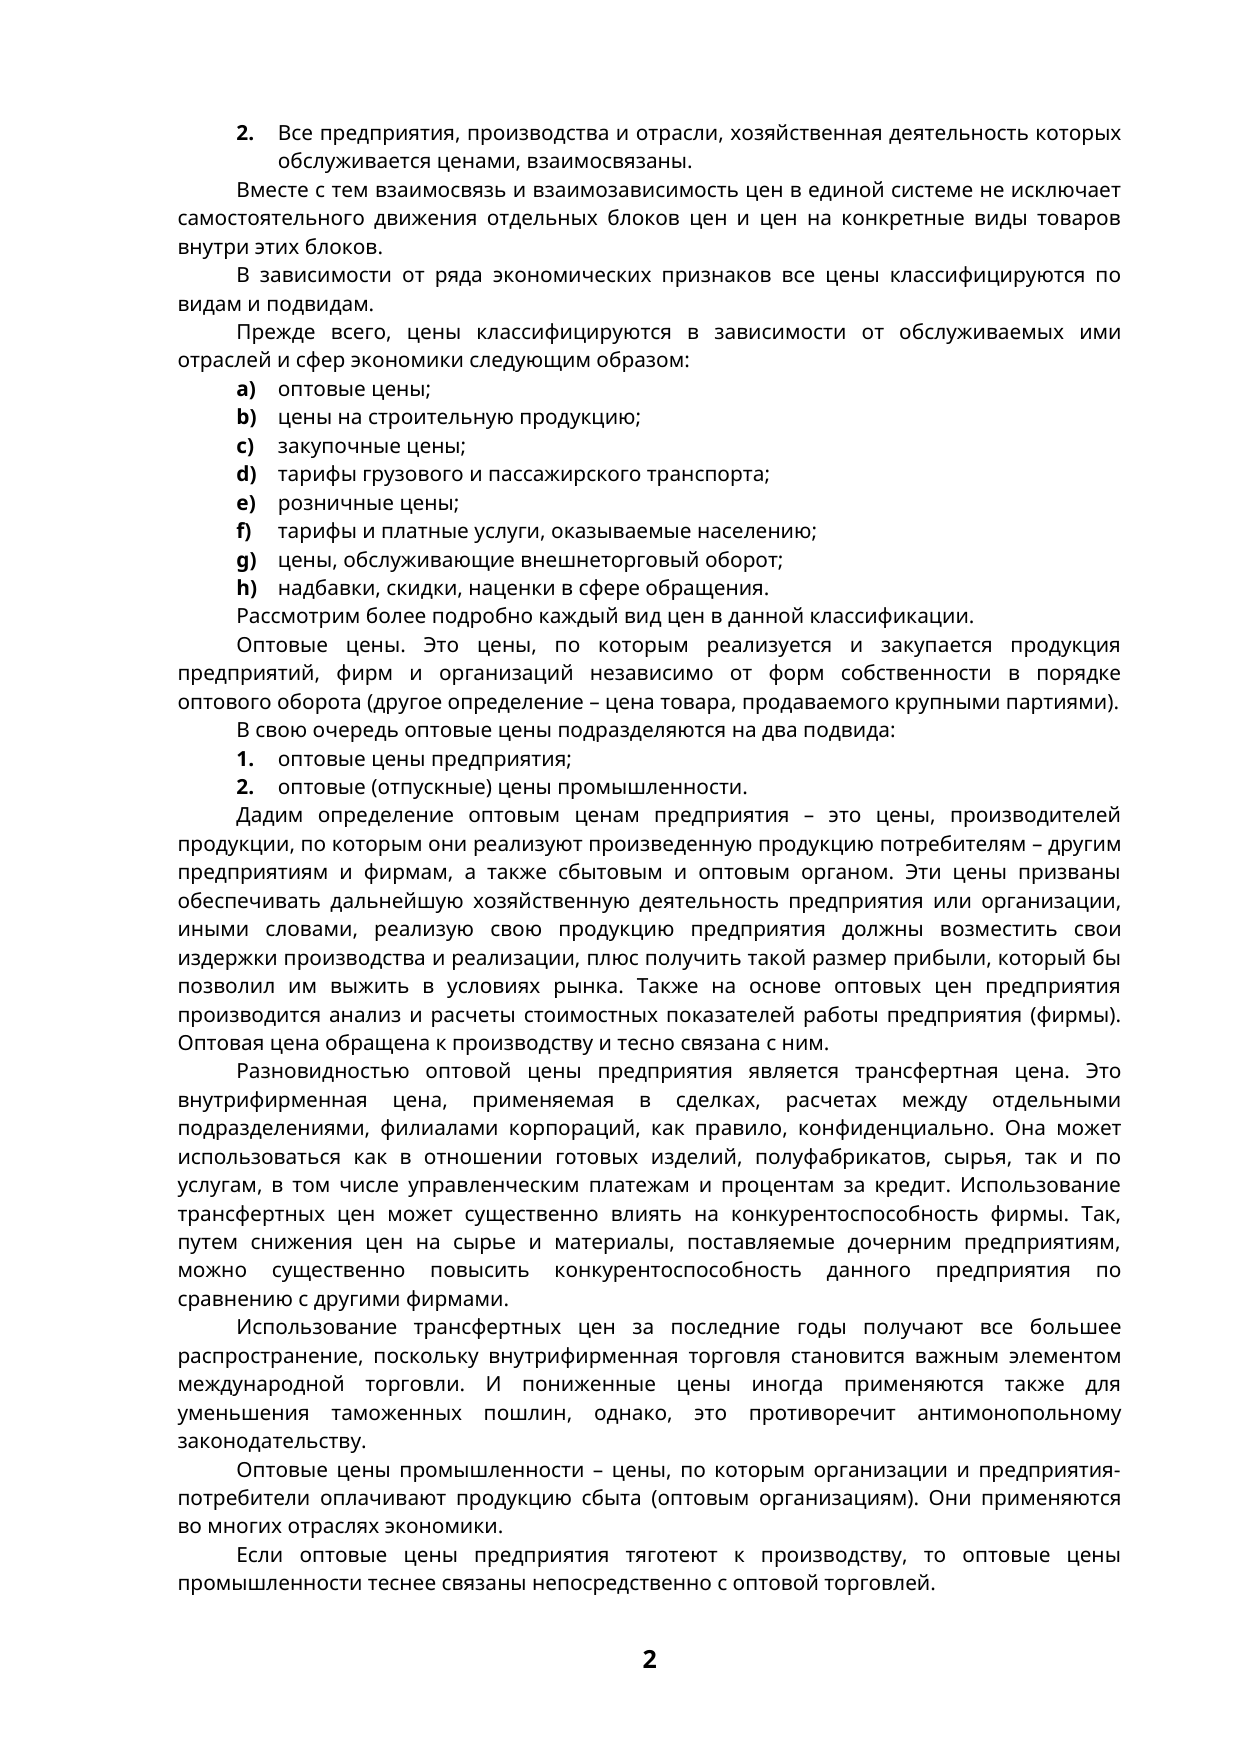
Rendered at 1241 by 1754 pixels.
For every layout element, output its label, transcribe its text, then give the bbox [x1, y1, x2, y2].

list Все предприятия, производства и отрасли, хозяйственная деятельность которых обслуживается ценами, взаимосвязаны. [236, 118, 1122, 175]
list оптовые цены предприятия; [236, 744, 1122, 772]
text Оптовые цены. Это цены, по которым реализуется и закупается продукция предприятий, фирм и организаций независимо от форм собственности в порядке оптового оборота (другое определение – цена товара, продаваемого крупными партиями). [177, 630, 1122, 715]
text Рассмотрим более подробно каждый вид цен в данной классификации. [177, 602, 1122, 630]
text Использование трансфертных цен за последние годы получают все большее распространение, поскольку внутрифирменная торговля становится важным элементом международной торговли. И пониженные цены иногда применяются также для уменьшения таможенных пошлин, однако, это противоречит антимонопольному законодательству. [177, 1312, 1122, 1455]
list тарифы грузового и пассажирского транспорта; [236, 459, 1122, 488]
text Прежде всего, цены классифицируются в зависимости от обслуживаемых ими отраслей и сфер экономики следующим образом: [177, 317, 1122, 374]
text Вместе с тем взаимосвязь и взаимозависимость цен в единой системе не исключает самостоятельного движения отдельных блоков цен и цен на конкретные виды товаров внутри этих блоков. [177, 175, 1122, 260]
text Дадим определение оптовым ценам предприятия – это цены, производителей продукции, по которым они реализуют произведенную продукцию потребителям – другим предприятиям и фирмам, а также сбытовым и оптовым органом. Эти цены призваны обеспечивать дальнейшую хозяйственную деятельность предприятия или организации, иными словами, реализую свою продукцию предприятия должны возместить свои издержки производства и реализации, плюс получить такой размер прибыли, который бы позволил им выжить в условиях рынка. Также на основе оптовых цен предприятия производится анализ и расчеты стоимостных показателей работы предприятия (фирмы). Оптовая цена обращена к производству и тесно связана с ним. [177, 801, 1122, 1057]
list цены на строительную продукцию; [236, 402, 1122, 431]
list цены, обслуживающие внешнеторговый оборот; [236, 545, 1122, 573]
list оптовые цены; [236, 374, 1122, 402]
list надбавки, скидки, наценки в сфере обращения. [236, 573, 1122, 602]
list тарифы и платные услуги, оказываемые населению; [236, 516, 1122, 545]
list оптовые (отпускные) цены промышленности. [236, 772, 1122, 801]
list розничные цены; [236, 488, 1122, 516]
text В зависимости от ряда экономических признаков все цены классифицируются по видам и подвидам. [177, 260, 1122, 317]
text Оптовые цены промышленности – цены, по которым организации и предприятия-потребители оплачивают продукцию сбыта (оптовым организациям). Они применяются во многих отраслях экономики. [177, 1455, 1122, 1540]
list закупочные цены; [236, 431, 1122, 459]
text Если оптовые цены предприятия тяготеют к производству, то оптовые цены промышленности теснее связаны непосредственно с оптовой торговлей. [177, 1540, 1122, 1597]
text Разновидностью оптовой цены предприятия является трансфертная цена. Это внутрифирменная цена, применяемая в сделках, расчетах между отдельными подразделениями, филиалами корпораций, как правило, конфиденциально. Она может использоваться как в отношении готовых изделий, полуфабрикатов, сырья, так и по услугам, в том числе управленческим платежам и процентам за кредит. Использование трансфертных цен может существенно влиять на конкурентоспособность фирмы. Так, путем снижения цен на сырье и материалы, поставляемые дочерним предприятиям, можно существенно повысить конкурентоспособность данного предприятия по сравнению с другими фирмами. [177, 1057, 1122, 1312]
text В свою очередь оптовые цены подразделяются на два подвида: [177, 715, 1122, 744]
